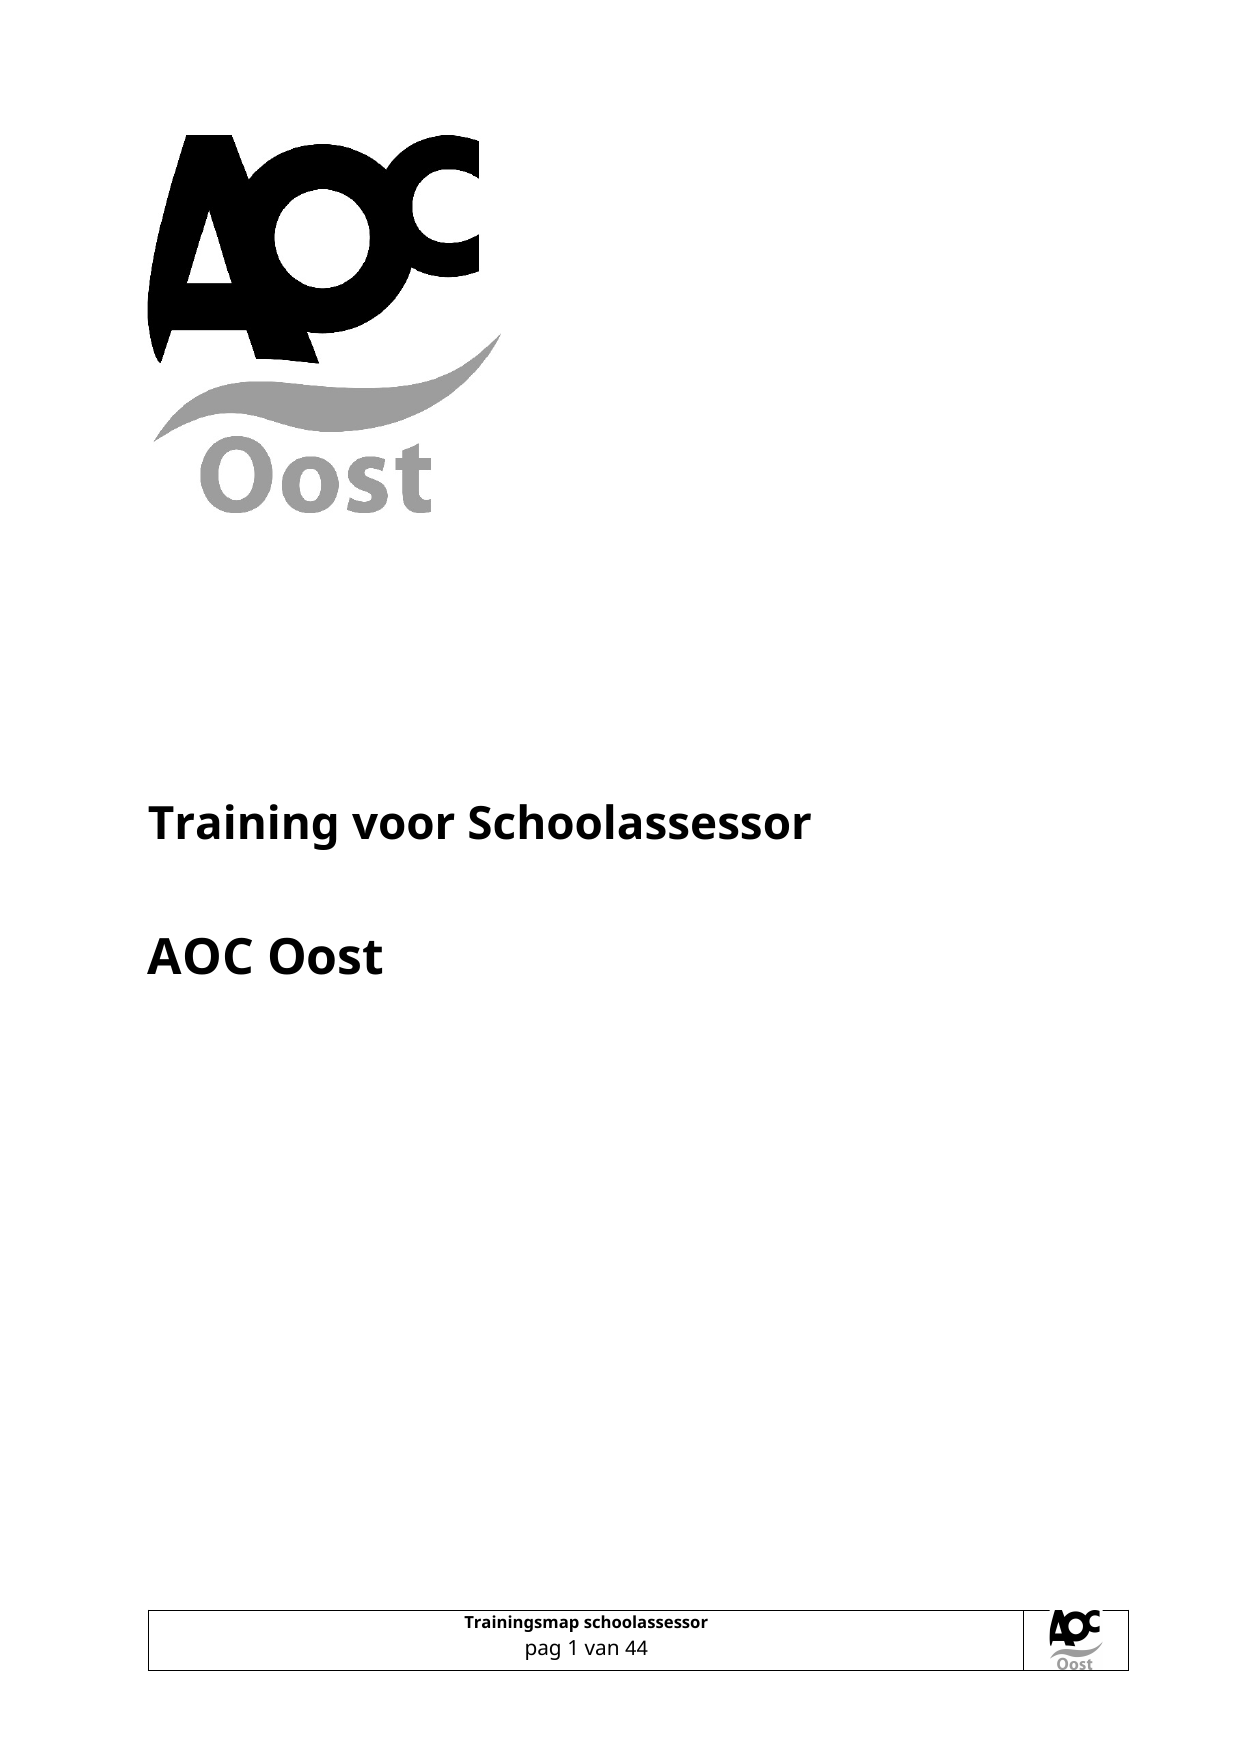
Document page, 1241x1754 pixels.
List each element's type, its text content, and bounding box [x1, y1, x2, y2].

picture [147, 135, 501, 513]
picture [1049, 1610, 1103, 1670]
text AOC Oost [148, 921, 1092, 989]
text Training voor Schoolassessor [148, 791, 1092, 853]
